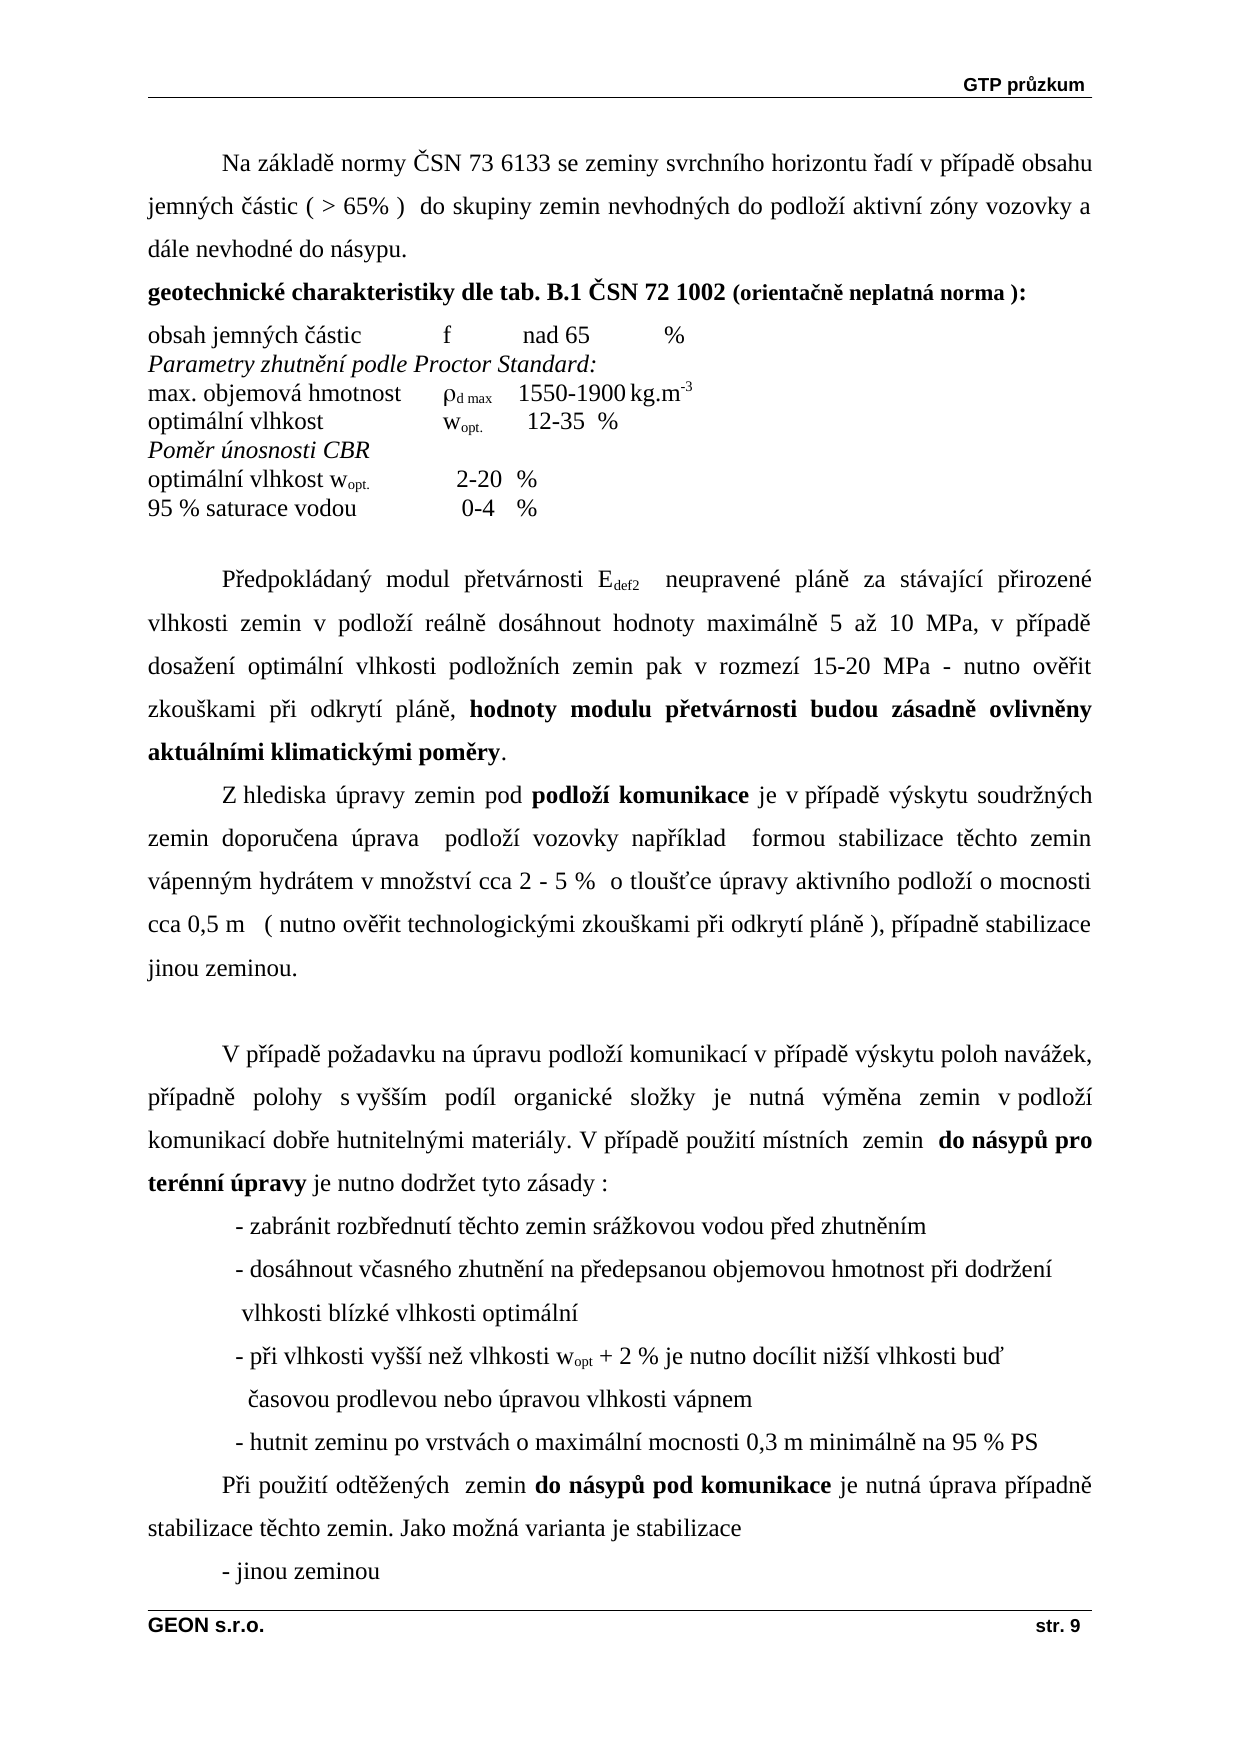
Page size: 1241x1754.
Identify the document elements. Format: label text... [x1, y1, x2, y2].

text optimální vlhkost wopt. 12-35 % [148, 406, 1092, 435]
text optimální vlhkost wopt. 2-20 % [148, 464, 1092, 493]
text max. objemová hmotnost d max 1550-1900 kg.m-3 [148, 378, 1092, 406]
text 95 % saturace vodou 0-4 % [148, 493, 1092, 521]
text - hutnit zeminu po vrstvách o maximální mocnosti 0,3 m minimálně na 95 % PS [148, 1427, 1092, 1456]
text - při vlhkosti vyšší než vlhkosti wopt + 2 % je nutno docílit nižší vlhkosti buď [148, 1341, 1092, 1369]
text geotechnické charakteristiky dle tab. B.1 ČSN 72 1002 (orientačně neplatná norma ): [148, 277, 1092, 306]
text - dosáhnout včasného zhutnění na předepsanou objemovou hmotnost při dodržení [148, 1254, 1092, 1283]
text Poměr únosnosti CBR [148, 435, 1092, 464]
text časovou prodlevou nebo úpravou vlhkosti vápnem [148, 1384, 1092, 1413]
text obsah jemných částic f nad 65 % [148, 320, 1092, 349]
text Na základě normy ČSN 73 6133 se zeminy svrchního horizontu řadí v případě obsahu jemných částic ( > 65% ) do skupiny zemin nevhodných do podloží aktivní zóny vozovky a dále nevhodné do násypu. [148, 148, 1092, 263]
text V případě požadavku na úpravu podloží komunikací v případě výskytu poloh navážek, případně polohy s vyšším podíl organické složky je nutná výměna zemin v podloží komunikací dobře hutnitelnými materiály. V případě použití místních zemin do násypů pro terénní úpravy je nutno dodržet tyto zásady : [148, 1039, 1092, 1197]
text Při použití odtěžených zemin do násypů pod komunikace je nutná úprava případně stabilizace těchto zemin. Jako možná varianta je stabilizace [148, 1470, 1092, 1542]
text vlhkosti blízké vlhkosti optimální [148, 1298, 1092, 1326]
text - zabránit rozbřednutí těchto zemin srážkovou vodou před zhutněním [148, 1211, 1092, 1240]
text - jinou zeminou [148, 1556, 1092, 1585]
text Z hlediska úpravy zemin pod podloží komunikace je v případě výskytu soudržných zemin doporučena úprava podloží vozovky například formou stabilizace těchto zemin vápenným hydrátem v množství cca 2 - 5 % o tloušťce úpravy aktivního podloží o mocnosti cca 0,5 m ( nutno ověřit technologickými zkouškami při odkrytí pláně ), případně stabilizace jinou zeminou. [148, 780, 1092, 981]
text Předpokládaný modul přetvárnosti Edef2 neupravené pláně za stávající přirozené vlhkosti zemin v podloží reálně dosáhnout hodnoty maximálně 5 až 10 MPa, v případě dosažení optimální vlhkosti podložních zemin pak v rozmezí 15-20 MPa - nutno ověřit zkouškami při odkrytí pláně, hodnoty modulu přetvárnosti budou zásadně ovlivněny aktuálními klimatickými poměry. [148, 564, 1092, 766]
text Parametry zhutnění podle Proctor Standard: [148, 349, 1092, 378]
